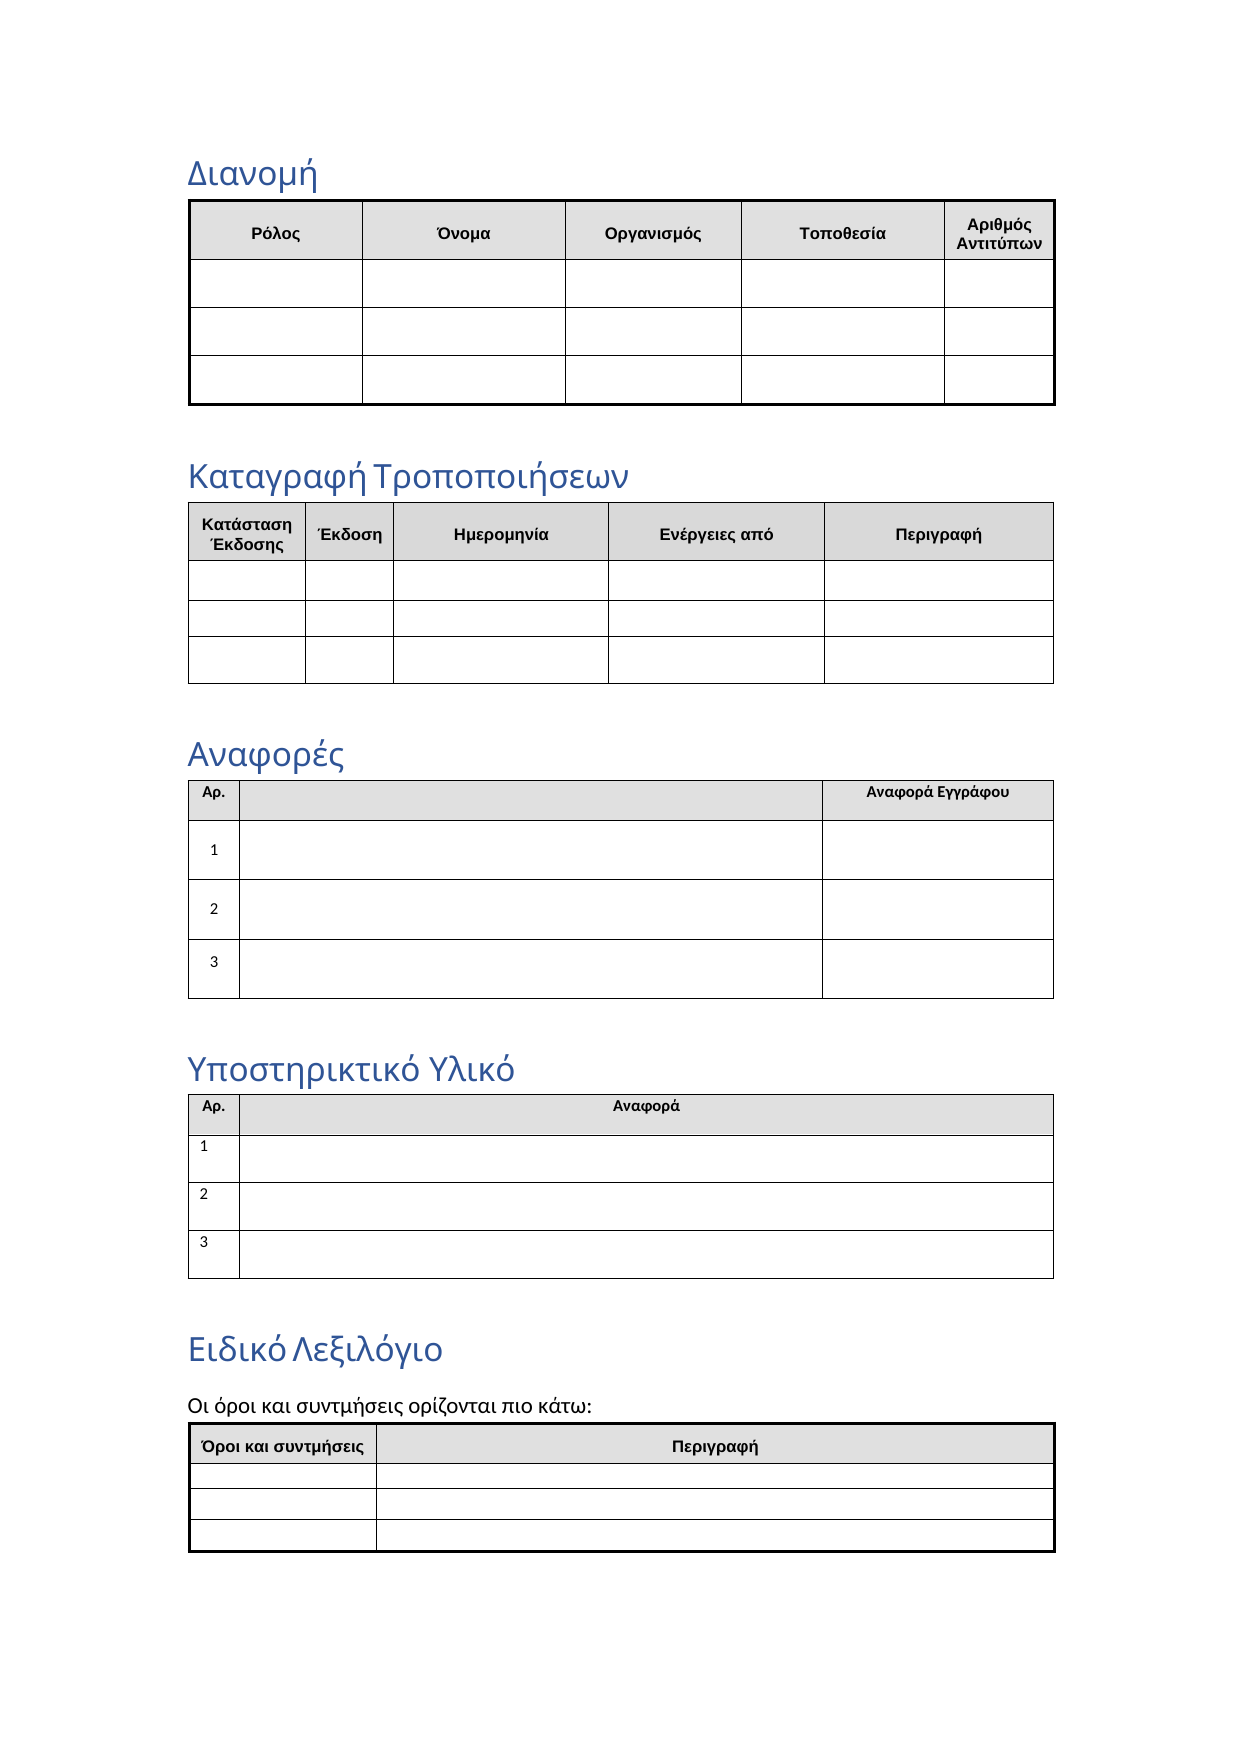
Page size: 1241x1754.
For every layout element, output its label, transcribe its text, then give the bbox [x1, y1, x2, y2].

text Αναφορές [187, 731, 1053, 777]
table_cell [394, 561, 608, 599]
table_cell [377, 1464, 1053, 1488]
table_cell [377, 1489, 1053, 1519]
table_cell [609, 561, 824, 599]
table_cell [394, 637, 608, 683]
table_cell [825, 561, 1053, 599]
text Ειδικό Λεξιλόγιο [187, 1326, 1053, 1371]
table_cell [823, 940, 1053, 997]
table_header Αρ. [189, 781, 239, 820]
table_cell [240, 821, 822, 879]
table_cell [945, 260, 1053, 307]
table_cell [609, 601, 824, 636]
table_cell [945, 308, 1053, 355]
table_cell [363, 356, 565, 403]
table_header Ημερομηνία [394, 503, 608, 560]
table_cell 3 [189, 1231, 239, 1278]
table_header Ενέργειες από [609, 503, 824, 560]
table_cell [240, 880, 822, 938]
table_cell [377, 1520, 1053, 1550]
table_header Ρόλος [191, 202, 362, 259]
table_cell [191, 260, 362, 307]
table_cell [742, 308, 944, 355]
table_cell [240, 940, 822, 997]
table_cell [609, 637, 824, 683]
table_cell [240, 1231, 1053, 1278]
table_cell [191, 1520, 376, 1550]
table_cell 2 [189, 880, 239, 938]
table_cell [189, 561, 305, 599]
table_cell [363, 260, 565, 307]
table_cell [742, 356, 944, 403]
table_header Οργανισμός [566, 202, 741, 259]
table_cell [240, 1136, 1053, 1182]
table_header Αριθμός Αντιτύπων [945, 202, 1053, 259]
text Διανομή [187, 150, 1053, 195]
text Καταγραφή Τροποποιήσεων [187, 453, 1053, 498]
table_cell [189, 601, 305, 636]
table_header Περιγραφή [377, 1425, 1053, 1463]
table_cell [823, 880, 1053, 938]
table_cell [566, 356, 741, 403]
table_cell [566, 308, 741, 355]
table_cell [240, 1183, 1053, 1230]
table_header Περιγραφή [825, 503, 1053, 560]
table_cell [191, 308, 362, 355]
table_cell [394, 601, 608, 636]
table_cell [825, 601, 1053, 636]
table_header Αναφορά Εγγράφου [823, 781, 1053, 820]
table_header [240, 781, 822, 820]
table_cell [742, 260, 944, 307]
table_cell [945, 356, 1053, 403]
table_header Τοποθεσία [742, 202, 944, 259]
table_header Κατάσταση Έκδοσης [189, 503, 305, 560]
table_cell [363, 308, 565, 355]
text Υποστηρικτικό Υλικό [187, 1045, 1053, 1091]
table_cell 2 [189, 1183, 239, 1230]
table_cell 1 [189, 821, 239, 879]
table_header Αναφορά [240, 1095, 1053, 1134]
table_cell [823, 821, 1053, 879]
table_cell [306, 637, 393, 683]
table_cell 3 [189, 940, 239, 997]
table_header Όνομα [363, 202, 565, 259]
table_cell [191, 1464, 376, 1488]
table_cell [191, 1489, 376, 1519]
table_cell [306, 561, 393, 599]
table_cell [306, 601, 393, 636]
table_cell [189, 637, 305, 683]
table_header Όροι και συντμήσεις [191, 1425, 376, 1463]
table_header Αρ. [189, 1095, 239, 1134]
text Οι όροι και συντμήσεις ορίζονται πιο κάτω: [187, 1391, 1053, 1419]
table_cell [566, 260, 741, 307]
table_cell [191, 356, 362, 403]
table_cell [825, 637, 1053, 683]
table_cell 1 [189, 1136, 239, 1182]
table_header Έκδοση [306, 503, 393, 560]
